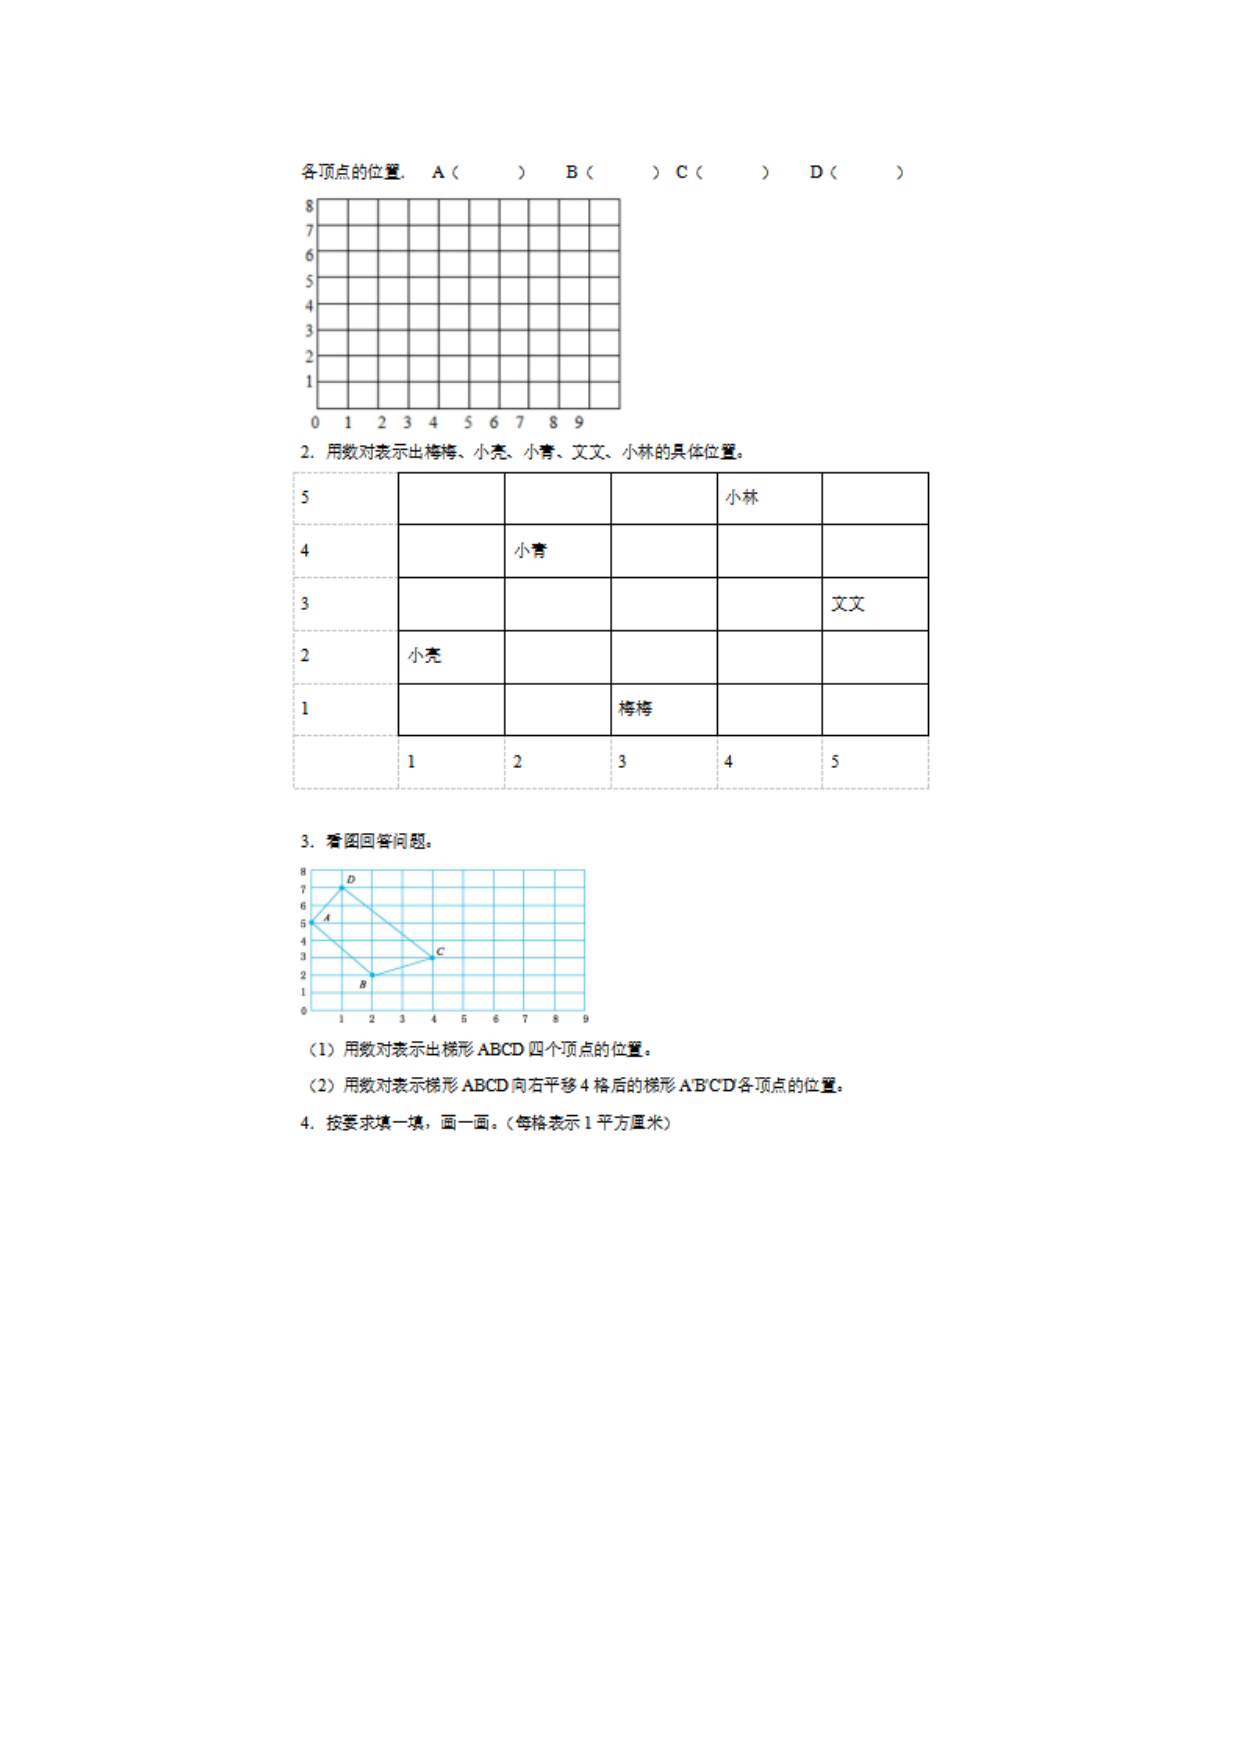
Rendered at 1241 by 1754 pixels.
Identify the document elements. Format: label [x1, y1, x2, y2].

picture [251, 162, 989, 1198]
